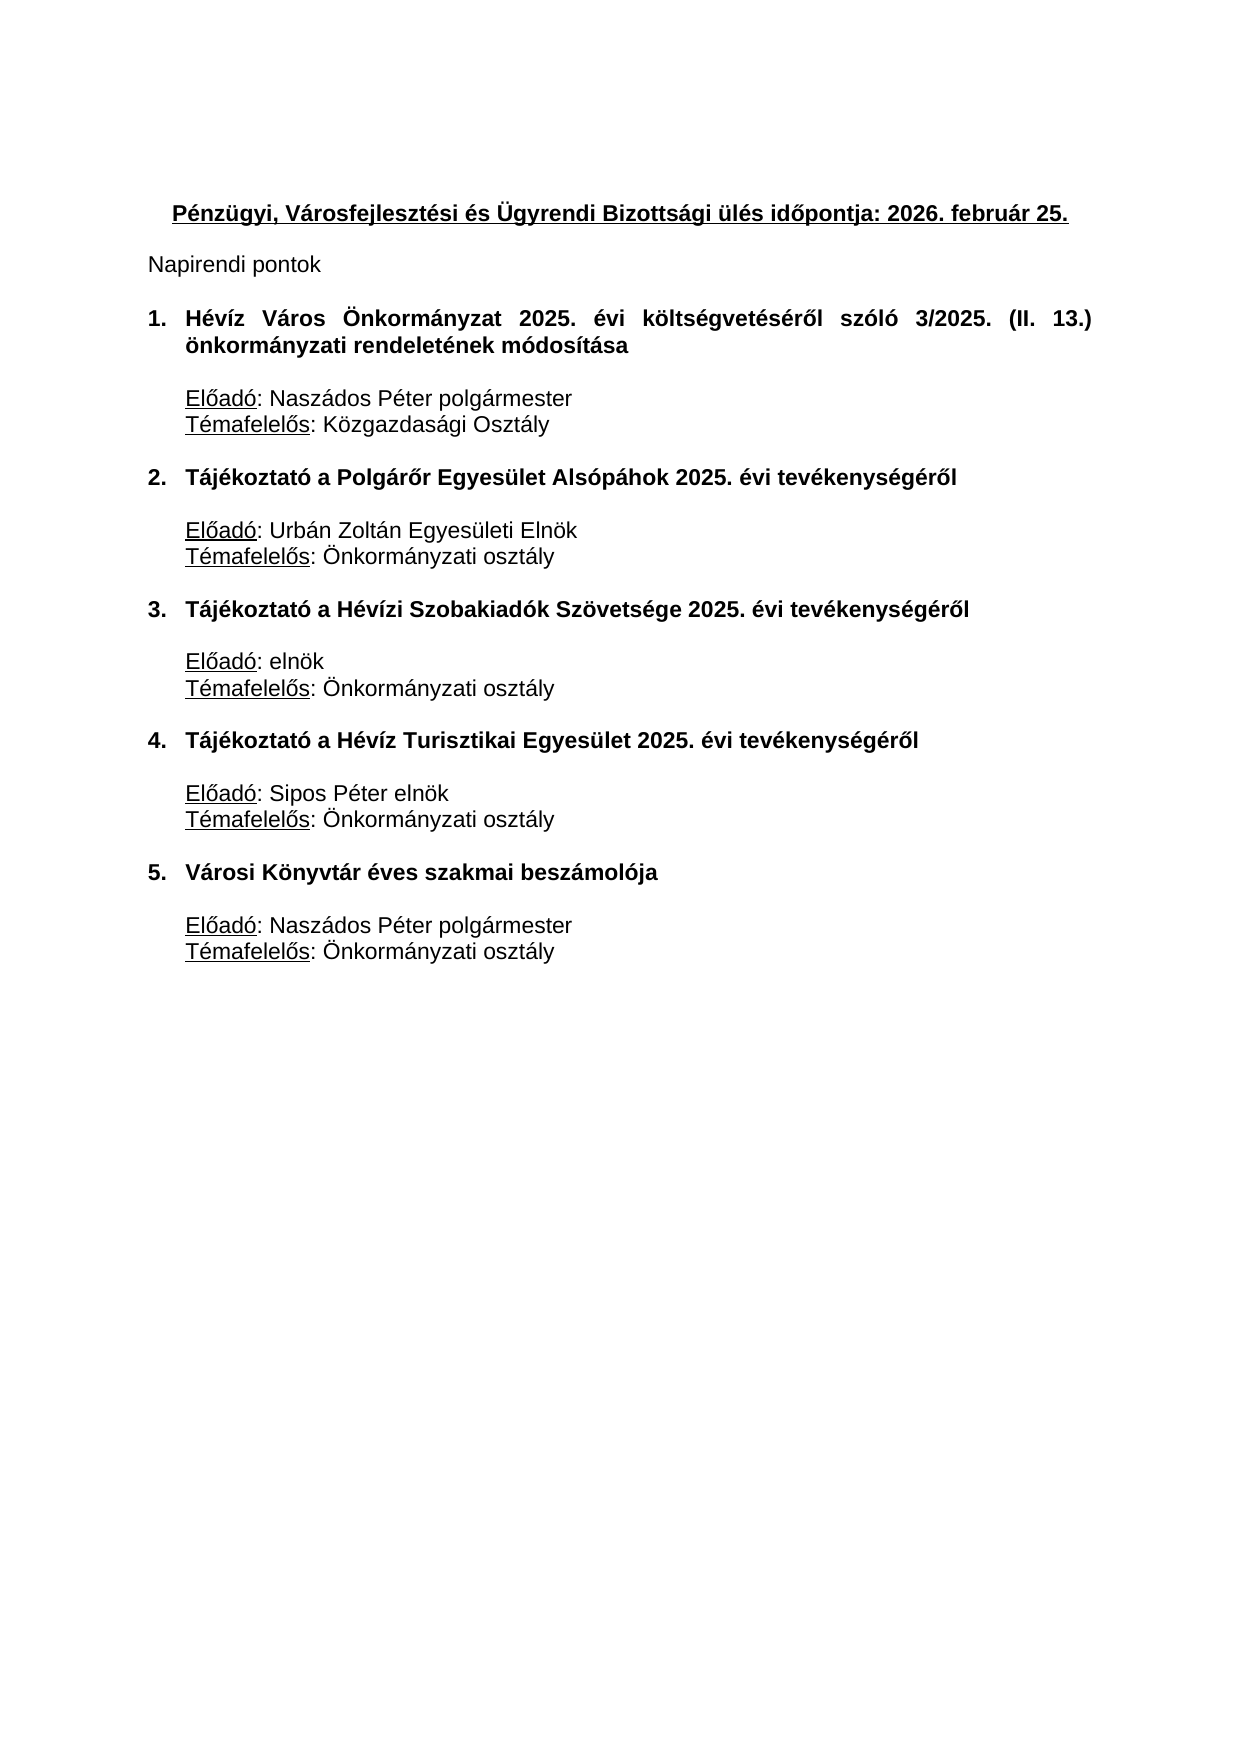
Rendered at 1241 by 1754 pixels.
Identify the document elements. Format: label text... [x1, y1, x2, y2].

text Előadó: Naszádos Péter polgármester [148, 385, 1093, 411]
text Előadó: Naszádos Péter polgármester [185, 912, 1093, 938]
text Témafelelős: Önkormányzati osztály [148, 543, 1093, 569]
list Hévíz Város Önkormányzat 2025. évi költségvetéséről szóló 3/2025. (II. 13.) önkormányzati rendeletének módosítása [148, 304, 1093, 358]
text Témafelelős: Közgazdasági Osztály [148, 411, 1093, 437]
list Tájékoztató a Polgárőr Egyesület Alsópáhok 2025. évi tevékenységéről [148, 464, 1093, 490]
text Pénzügyi, Városfejlesztési és Ügyrendi Bizottsági ülés időpontja: 2026. február 25. [148, 200, 1093, 227]
text Napirendi pontok [148, 251, 1093, 278]
text Előadó: Sipos Péter elnök [148, 780, 1093, 806]
text Témafelelős: Önkormányzati osztály [148, 675, 1093, 701]
list Tájékoztató a Hévízi Szobakiadók Szövetsége 2025. évi tevékenységéről [148, 596, 1093, 622]
text Előadó: elnök [148, 648, 1093, 675]
list Városi Könyvtár éves szakmai beszámolója [148, 859, 1093, 886]
text Témafelelős: Önkormányzati osztály [148, 806, 1093, 833]
list Tájékoztató a Hévíz Turisztikai Egyesület 2025. évi tevékenységéről [148, 727, 1093, 754]
text Előadó: Urbán Zoltán Egyesületi Elnök [148, 517, 1093, 543]
text Témafelelős: Önkormányzati osztály [185, 938, 1093, 964]
